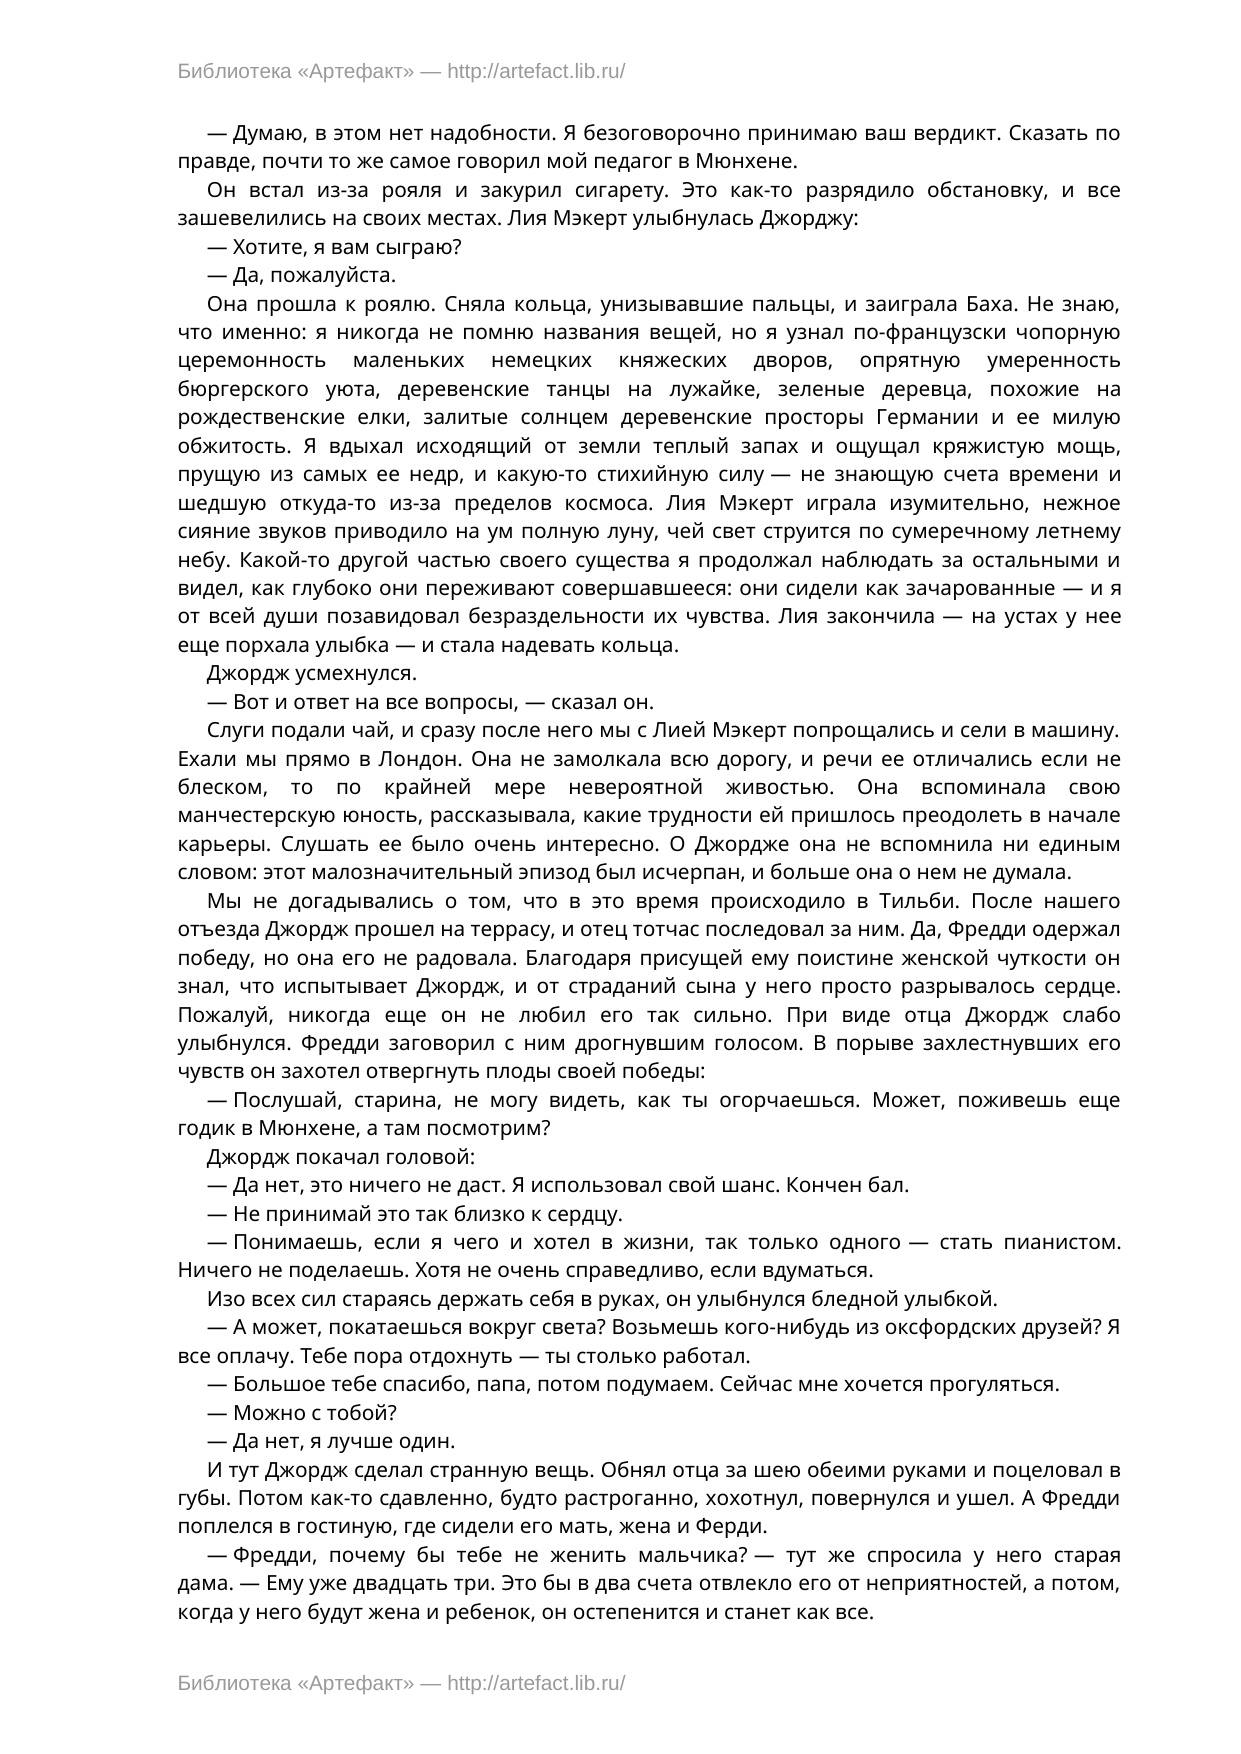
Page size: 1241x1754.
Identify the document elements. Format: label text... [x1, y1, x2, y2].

text — А может, покатаешься вокруг света? Возьмешь кого-нибудь из оксфордских друзей? Я все оплачу. Тебе пора отдохнуть — ты столько работал. [177, 1312, 1122, 1369]
text — Думаю, в этом нет надобности. Я безоговорочно принимаю ваш вердикт. Сказать по правде, почти то же самое говорил мой педагог в Мюнхене. [177, 118, 1122, 175]
text И тут Джордж сделал странную вещь. Обнял отца за шею обеими руками и поцеловал в губы. Потом как-то сдавленно, будто растроганно, хохотнул, повернулся и ушел. А Фредди поплелся в гостиную, где сидели его мать, жена и Ферди. [177, 1455, 1122, 1540]
text — Понимаешь, если я чего и хотел в жизни, так только одного — стать пианистом. Ничего не поделаешь. Хотя не очень справедливо, если вдуматься. [177, 1227, 1122, 1284]
text — Вот и ответ на все вопросы, — сказал он. [177, 687, 1122, 715]
text Она прошла к роялю. Сняла кольца, унизывавшие пальцы, и заиграла Баха. Не знаю, что именно: я никогда не помню названия вещей, но я узнал по-французски чопорную церемонность маленьких немецких княжеских дворов, опрятную умеренность бюргерского уюта, деревенские танцы на лужайке, зеленые деревца, похожие на рождественские елки, залитые солнцем деревенские просторы Германии и ее милую обжитость. Я вдыхал исходящий от земли теплый запах и ощущал кряжистую мощь, прущую из самых ее недр, и какую-то стихийную силу — не знающую счета времени и шедшую откуда-то из-за пределов космоса. Лия Мэкерт играла изумительно, нежное сияние звуков приводило на ум полную луну, чей свет струится по сумеречному летнему небу. Какой-то другой частью своего существа я продолжал наблюдать за остальными и видел, как глубоко они переживают совершавшееся: они сидели как зачарованные — и я от всей души позавидовал безраздельности их чувства. Лия закончила — на устах у нее еще порхала улыбка — и стала надевать кольца. [177, 289, 1122, 658]
text — Можно с тобой? [177, 1398, 1122, 1426]
text — Фредди, почему бы тебе не женить мальчика? — тут же спросила у него старая дама. — Ему уже двадцать три. Это бы в два счета отвлекло его от неприятностей, а потом, когда у него будут жена и ребенок, он остепенится и станет как все. [177, 1540, 1122, 1625]
text Он встал из-за рояля и закурил сигарету. Это как-то разрядило обстановку, и все зашевелились на своих местах. Лия Мэкерт улыбнулась Джорджу: [177, 175, 1122, 232]
text — Да нет, это ничего не даст. Я использовал свой шанс. Кончен бал. [177, 1170, 1122, 1199]
text — Большое тебе спасибо, папа, потом подумаем. Сейчас мне хочется прогуляться. [177, 1369, 1122, 1398]
text — Да нет, я лучше один. [177, 1426, 1122, 1455]
text Изо всех сил стараясь держать себя в руках, он улыбнулся бледной улыбкой. [177, 1284, 1122, 1312]
text — Послушай, старина, не могу видеть, как ты огорчаешься. Может, поживешь еще годик в Мюнхене, а там посмотрим? [177, 1085, 1122, 1142]
text Джордж усмехнулся. [177, 658, 1122, 687]
text Мы не догадывались о том, что в это время происходило в Тильби. После нашего отъезда Джордж прошел на террасу, и отец тотчас последовал за ним. Да, Фредди одержал победу, но она его не радовала. Благодаря присущей ему поистине женской чуткости он знал, что испытывает Джордж, и от страданий сына у него просто разрывалось сердце. Пожалуй, никогда еще он не любил его так сильно. При виде отца Джордж слабо улыбнулся. Фредди заговорил с ним дрогнувшим голосом. В порыве захлестнувших его чувств он захотел отвергнуть плоды своей победы: [177, 886, 1122, 1085]
text — Да, пожалуйста. [177, 260, 1122, 289]
text Слуги подали чай, и сразу после него мы с Лией Мэкерт попрощались и сели в машину. Ехали мы прямо в Лондон. Она не замолкала всю дорогу, и речи ее отличались если не блеском, то по крайней мере невероятной живостью. Она вспоминала свою манчестерскую юность, рассказывала, какие трудности ей пришлось преодолеть в начале карьеры. Слушать ее было очень интересно. О Джордже она не вспомнила ни единым словом: этот малозначительный эпизод был исчерпан, и больше она о нем не думала. [177, 715, 1122, 886]
text — Хотите, я вам сыграю? [177, 232, 1122, 260]
text Джордж покачал головой: [177, 1142, 1122, 1170]
text — Не принимай это так близко к сердцу. [177, 1199, 1122, 1227]
